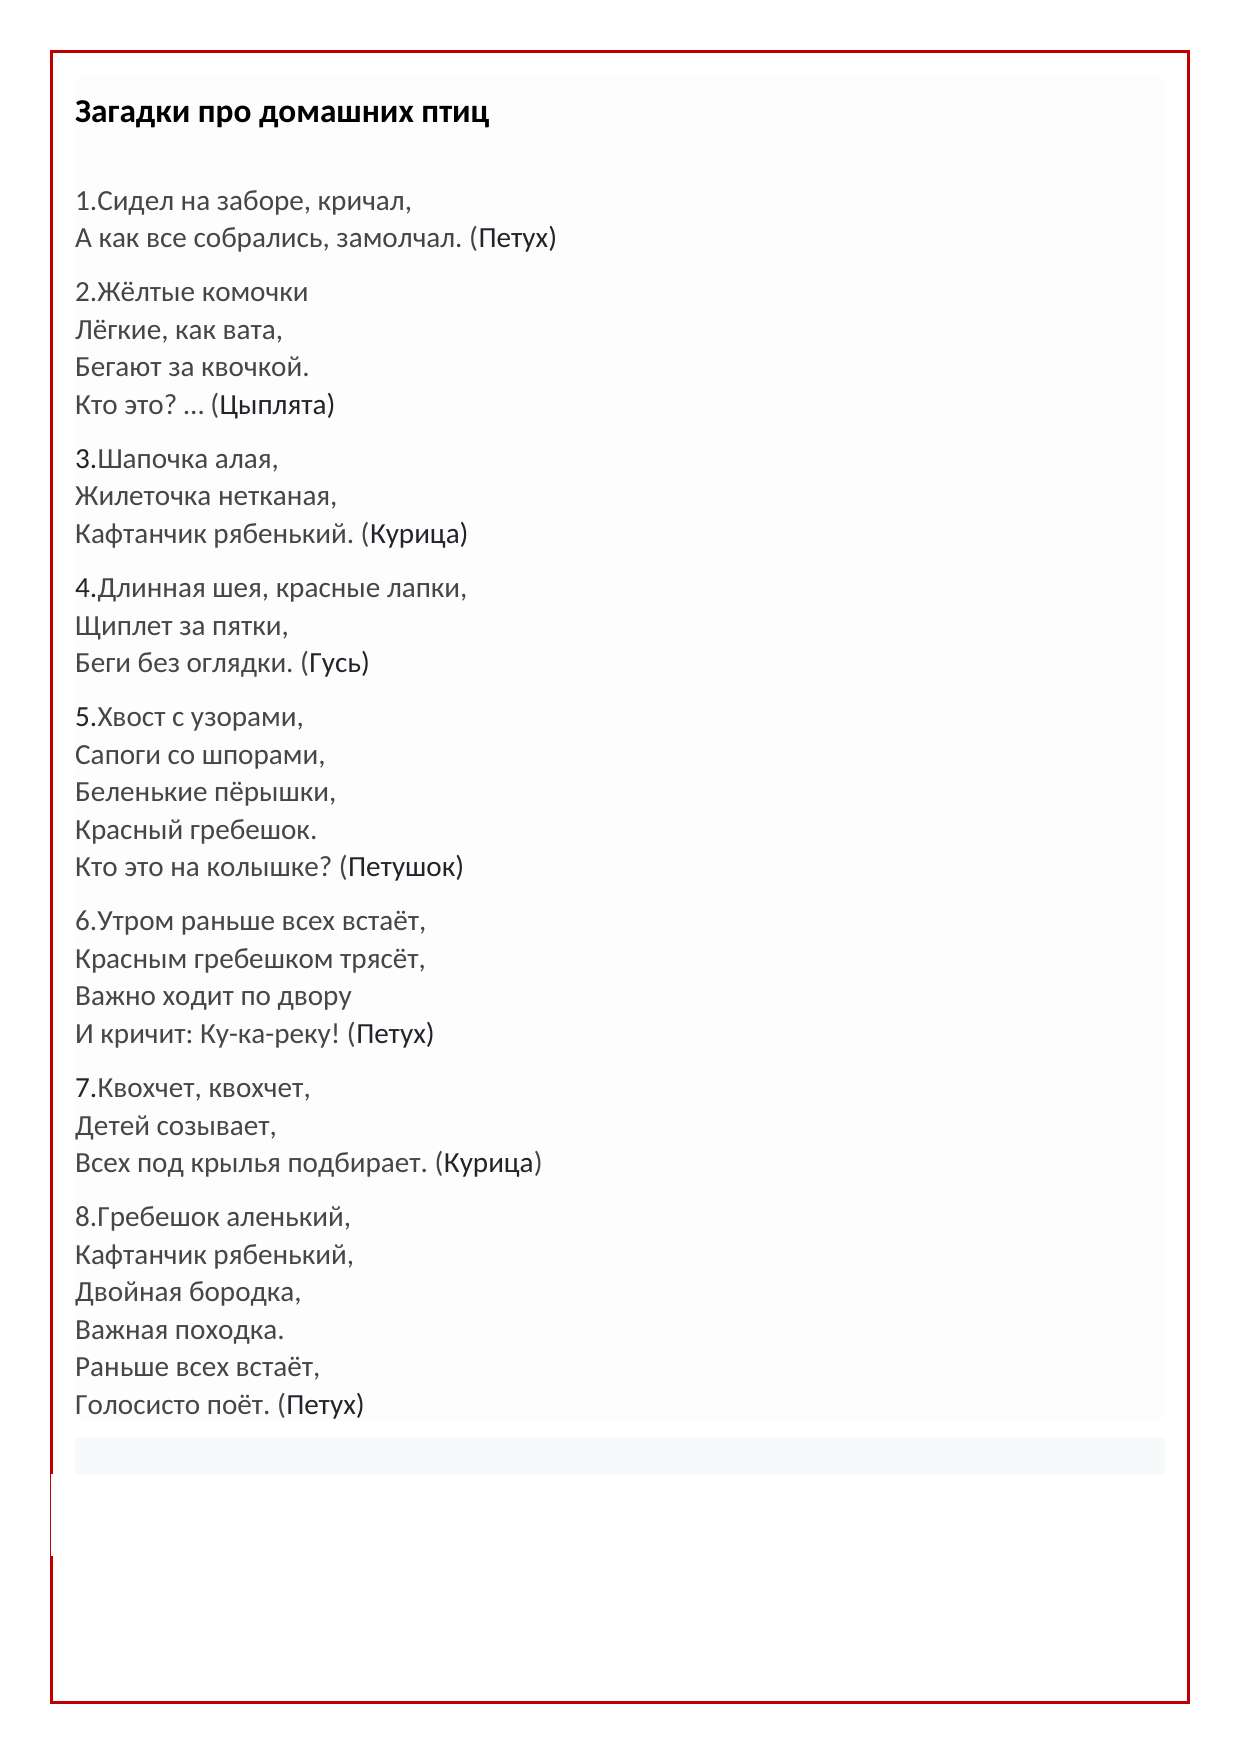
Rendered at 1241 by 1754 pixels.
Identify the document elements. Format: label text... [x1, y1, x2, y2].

text 8.Гребешок аленький, Кафтанчик рябенький, Двойная бородка, Важная походка. Раньше всех встаёт, Голосисто поёт. (Петух) [75, 1196, 1165, 1421]
text 6.Утром раньше всех встаёт, Красным гребешком трясёт, Важно ходит по двору И кричит: Ку-ка-реку! (Петух) [75, 901, 1165, 1051]
text 5.Хвост с узорами, Сапоги со шпорами, Беленькие пёрышки, Красный гребешок. Кто это на колышке? (Петушок) [75, 696, 1165, 884]
text 4.Длинная шея, красные лапки, Щиплет за пятки, Беги без оглядки. (Гусь) [75, 567, 1165, 680]
text Загадки про домашних птиц [75, 75, 1165, 131]
text 3.Шапочка алая, Жилеточка нетканая, Кафтанчик рябенький. (Курица) [75, 438, 1165, 551]
text 2.Жёлтые комочки Лёгкие, как вата, Бегают за квочкой. Кто это? … (Цыплята) [75, 271, 1165, 421]
text 1.Сидел на заборе, кричал, А как все собрались, замолчал. (Петух) [75, 180, 1165, 255]
text 7.Квохчет, квохчет, Детей созывает, Всех под крылья подбирает. (Курица) [75, 1067, 1165, 1180]
